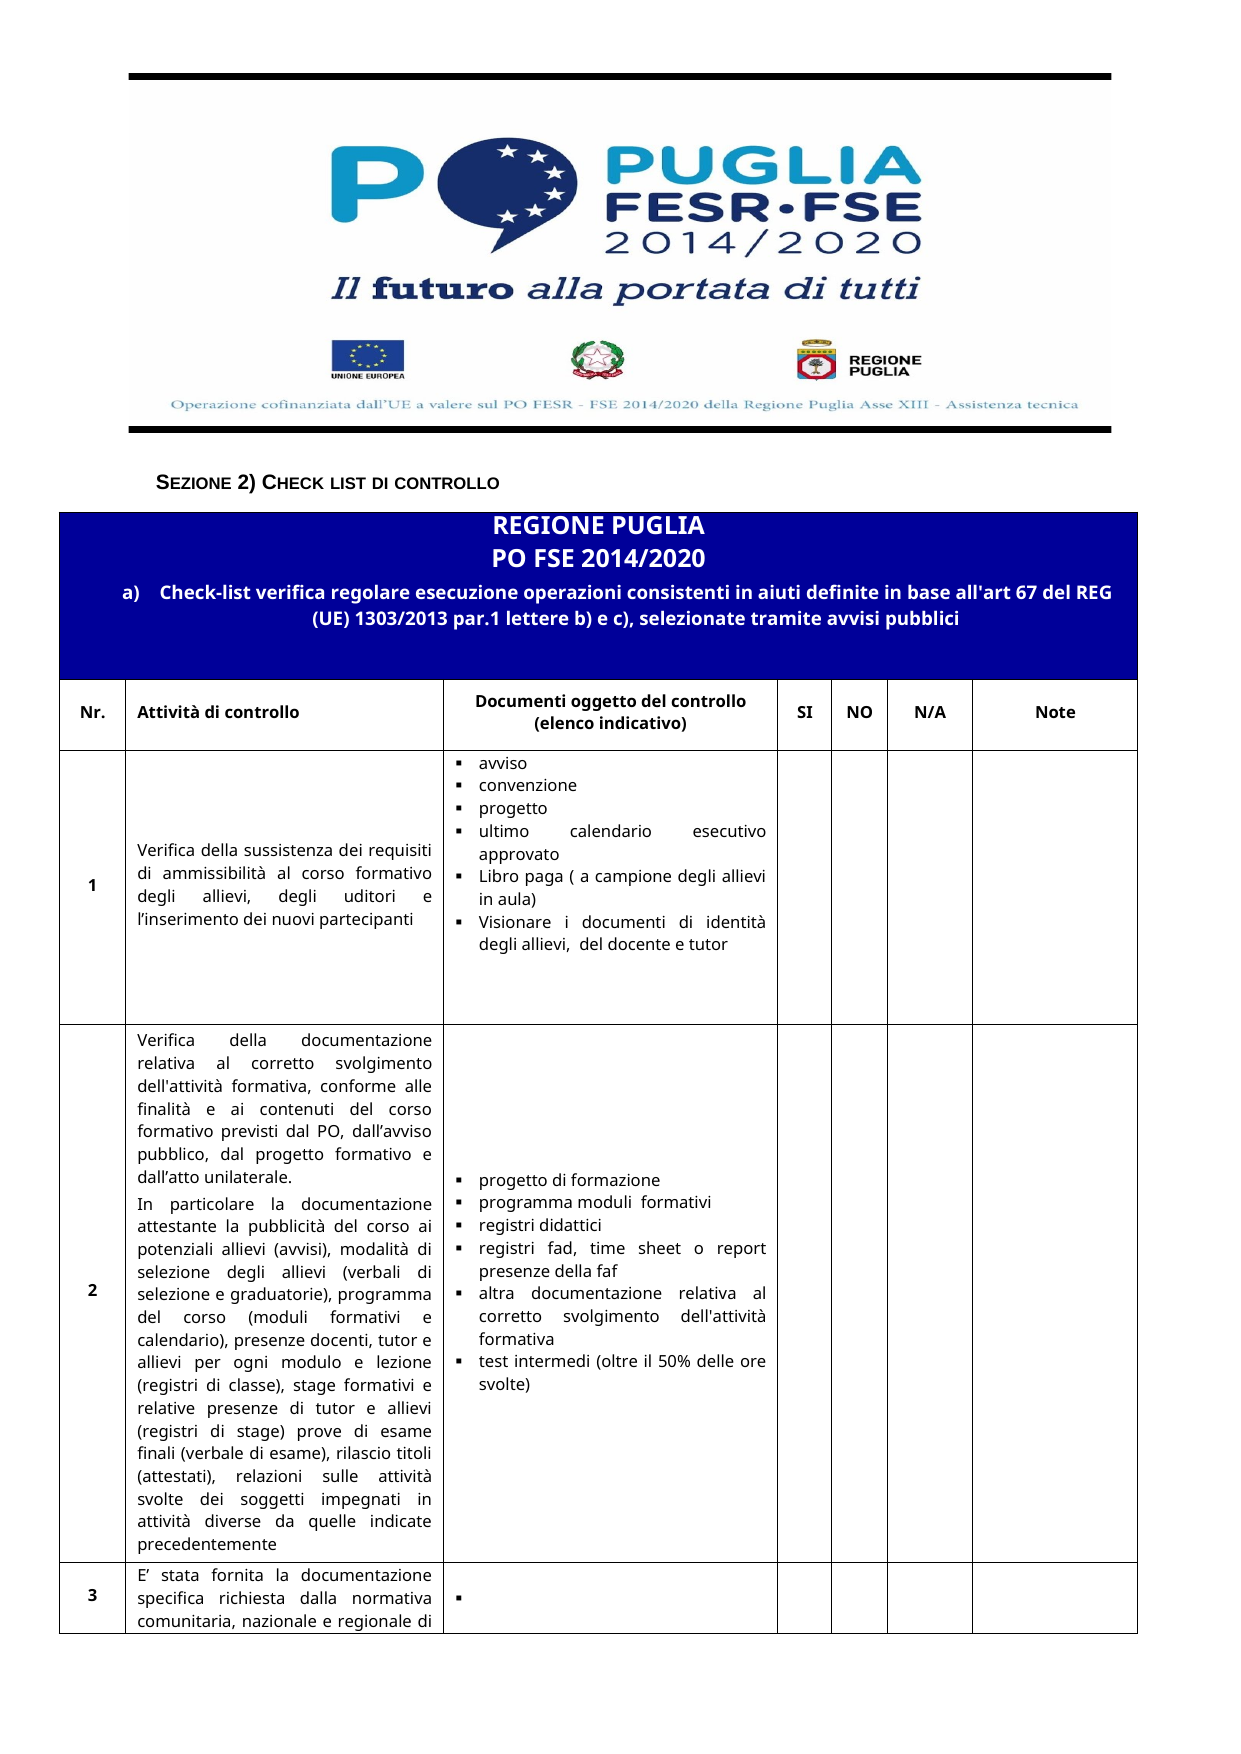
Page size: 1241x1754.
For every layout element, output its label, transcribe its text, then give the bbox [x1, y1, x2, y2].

table_cell [973, 1025, 1137, 1562]
table_cell 1 [60, 751, 125, 1024]
table_cell NO [832, 680, 887, 750]
table_cell Note [973, 680, 1137, 750]
table_cell [973, 1563, 1137, 1633]
picture [128, 73, 1112, 433]
table_cell N/A [888, 680, 972, 750]
table_cell [888, 1025, 972, 1562]
table_cell [778, 751, 831, 1024]
table_cell [888, 751, 972, 1024]
table_cell 2 [60, 1025, 125, 1562]
table_cell avviso convenzione progetto ultimo calendario esecutivo approvato Libro paga ( a campione degli allievi in aula) Visionare i documenti di identità degli allievi, del docente e tutor [444, 751, 777, 1024]
table_cell 3 [60, 1563, 125, 1633]
table_cell [973, 751, 1137, 1024]
table_cell Nr. [60, 680, 125, 750]
table_header REGIONE PUGLIA PO FSE 2014/2020 Check-list verifica regolare esecuzione operazioni consistenti in aiuti definite in base all'art 67 del REG (UE) 1303/2013 par.1 lettere b) e c), selezionate tramite avvisi pubblici [60, 513, 1137, 679]
table_cell Verifica della documentazione relativa al corretto svolgimento dell'attività formativa, conforme alle finalità e ai contenuti del corso formativo previsti dal PO, dall’avviso pubblico, dal progetto formativo e dall’atto unilaterale. In particolare la documentazione attestante la pubblicità del corso ai potenziali allievi (avvisi), modalità di selezione degli allievi (verbali di selezione e graduatorie), programma del corso (moduli formativi e calendario), presenze docenti, tutor e allievi per ogni modulo e lezione (registri di classe), stage formativi e relative presenze di tutor e allievi (registri di stage) prove di esame finali (verbale di esame), rilascio titoli (attestati), relazioni sulle attività svolte dei soggetti impegnati in attività diverse da quelle indicate precedentemente [126, 1025, 443, 1562]
table_cell [832, 1563, 887, 1633]
table_cell SI [778, 680, 831, 750]
table_cell [778, 1563, 831, 1633]
table_cell Verifica della sussistenza dei requisiti di ammissibilità al corso formativo degli allievi, degli uditori e l’inserimento dei nuovi partecipanti [126, 751, 443, 1024]
table_cell [888, 1563, 972, 1633]
table_cell Documenti oggetto del controllo (elenco indicativo) [444, 680, 777, 750]
table_cell Attività di controllo [126, 680, 443, 750]
table_cell progetto di formazione programma moduli formativi registri didattici registri fad, time sheet o report presenze della faf altra documentazione relativa al corretto svolgimento dell'attività formativa test intermedi (oltre il 50% delle ore svolte) [444, 1025, 777, 1562]
table_cell [832, 751, 887, 1024]
table_cell [778, 1025, 831, 1562]
table_cell [832, 1025, 887, 1562]
table_cell [444, 1563, 777, 1633]
text Sezione 2) Check list di controllo [156, 470, 1122, 494]
